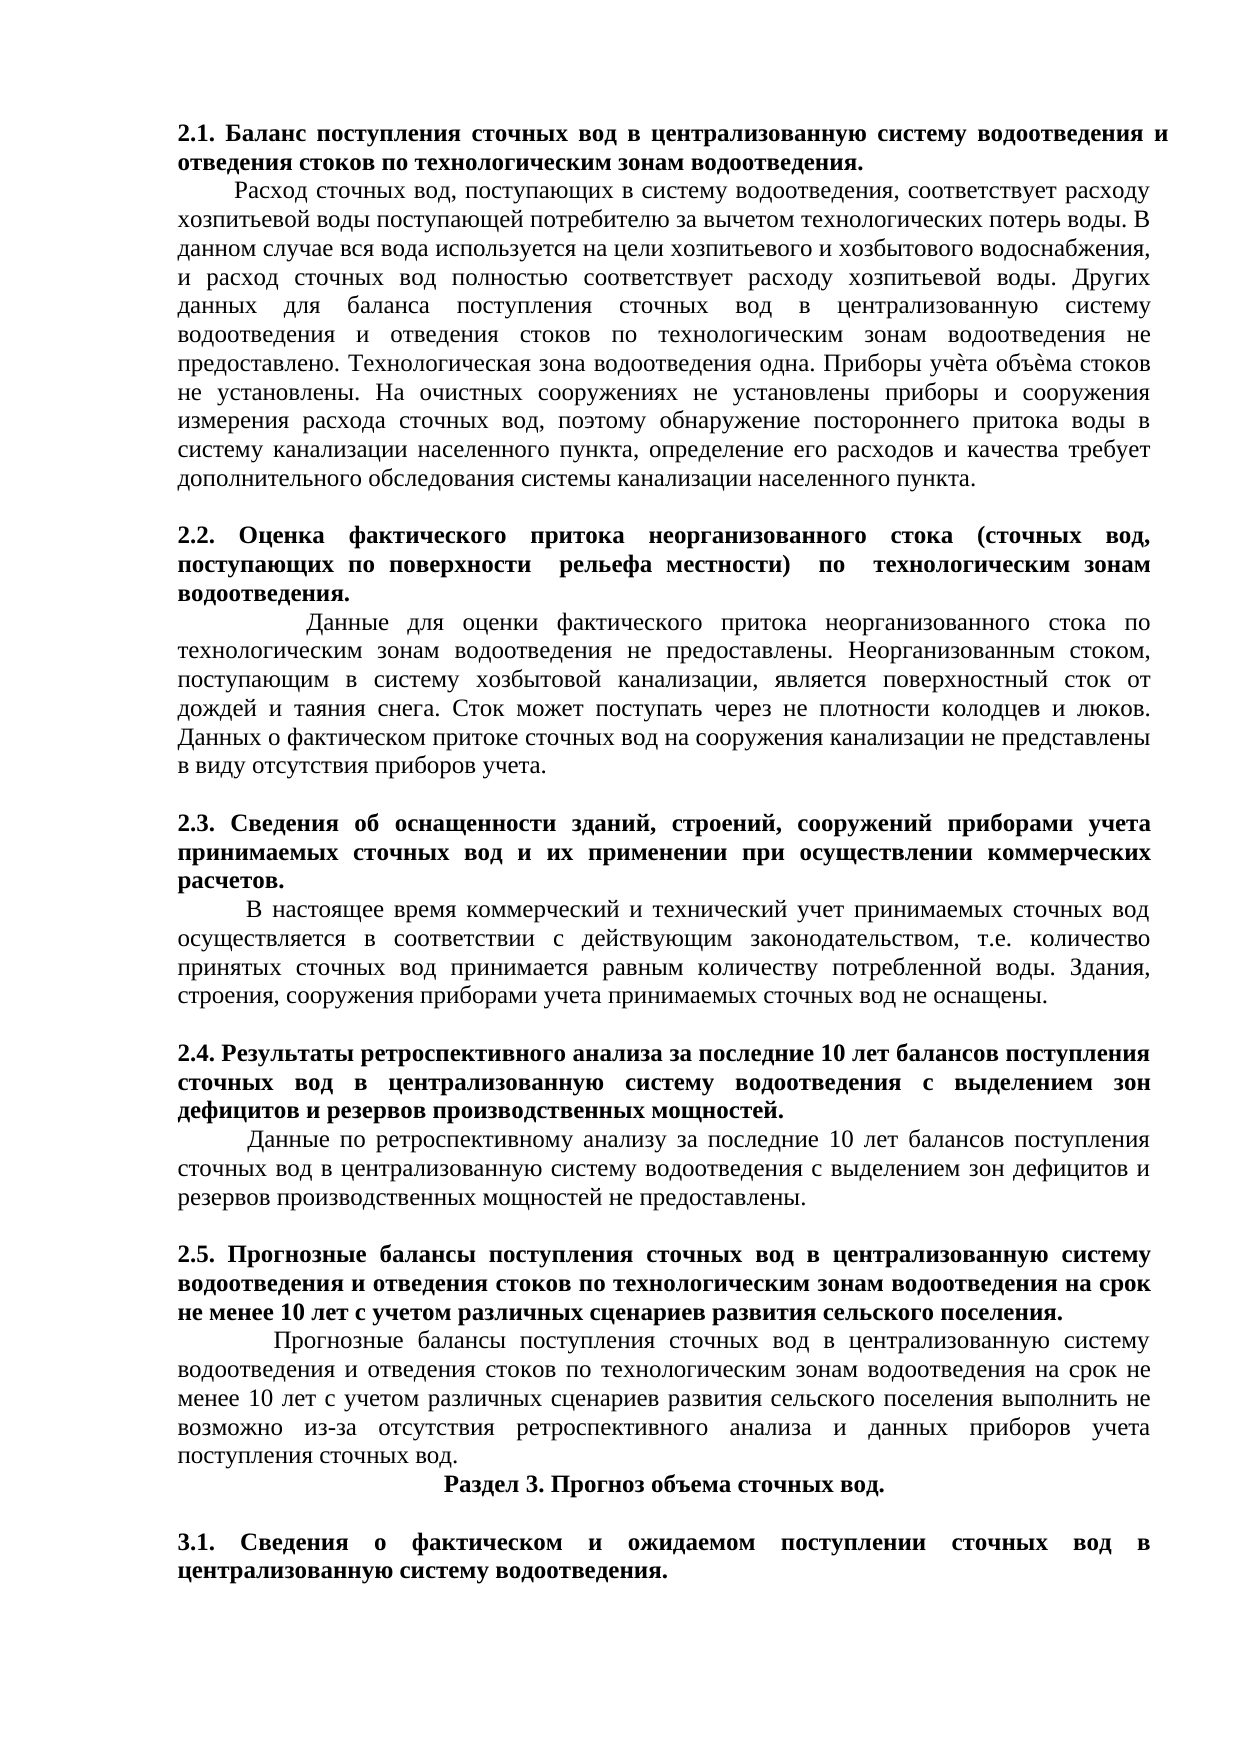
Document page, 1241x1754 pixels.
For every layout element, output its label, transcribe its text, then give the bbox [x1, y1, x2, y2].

text 2.4. Результаты ретроспективного анализа за последние 10 лет балансов поступления сточных вод в централизованную систему водоотведения с выделением зон дефицитов и резервов производственных мощностей. [177, 1038, 1152, 1124]
text В настоящее время коммерческий и технический учет принимаемых сточных вод осуществляется в соответствии с действующим законодательством, т.е. количество принятых сточных вод принимается равным количеству потребленной воды. Здания, строения, сооружения приборами учета принимаемых сточных вод не оснащены. [177, 894, 1152, 1009]
text Данные для оценки фактического притока неорганизованного стока по технологическим зонам водоотведения не предоставлены. Неорганизованным стоком, поступающим в систему хозбытовой канализации, является поверхностный сток от дождей и таяния снега. Сток может поступать через не плотности колодцев и люков. Данных о фактическом притоке сточных вод на сооружения канализации не представлены в виду отсутствия приборов учета. [177, 607, 1152, 779]
text 2.2. Оценка фактического притока неорганизованного стока (сточных вод, поступающих по поверхности рельефа местности) по технологическим зонам водоотведения. [177, 521, 1152, 607]
text 3.1. Сведения о фактическом и ожидаемом поступлении сточных вод в централизованную систему водоотведения. [177, 1527, 1152, 1584]
text Расход сточных вод, поступающих в систему водоотведения, соответствует расходу хозпитьевой воды поступающей потребителю за вычетом технологических потерь воды. В данном случае вся вода используется на цели хозпитьевого и хозбытового водоснабжения, и расход сточных вод полностью соответствует расходу хозпитьевой воды. Других данных для баланса поступления сточных вод в централизованную систему водоотведения и отведения стоков по технологическим зонам водоотведения не предоставлено. Технологическая зона водоотведения одна. Приборы учѐта объѐма стоков не установлены. На очистных сооружениях не установлены приборы и сооружения измерения расхода сточных вод, поэтому обнаружение постороннего притока воды в систему канализации населенного пункта, определение его расходов и качества требует дополнительного обследования системы канализации населенного пункта. [177, 176, 1152, 492]
text Раздел 3. Прогноз объема сточных вод. [177, 1469, 1152, 1498]
text 2.3. Сведения об оснащенности зданий, строений, сооружений приборами учета принимаемых сточных вод и их применении при осуществлении коммерческих расчетов. [177, 808, 1152, 894]
text Данные по ретроспективному анализу за последние 10 лет балансов поступления сточных вод в централизованную систему водоотведения с выделением зон дефицитов и резервов производственных мощностей не предоставлены. [177, 1124, 1152, 1211]
text 2.1. Баланс поступления сточных вод в централизованную систему водоотведения и отведения стоков по технологическим зонам водоотведения. [177, 118, 1169, 176]
text Прогнозные балансы поступления сточных вод в централизованную систему водоотведения и отведения стоков по технологическим зонам водоотведения на срок не менее 10 лет с учетом различных сценариев развития сельского поселения выполнить не возможно из-за отсутствия ретроспективного анализа и данных приборов учета поступления сточных вод. [177, 1326, 1152, 1469]
text 2.5. Прогнозные балансы поступления сточных вод в централизованную систему водоотведения и отведения стоков по технологическим зонам водоотведения на срок не менее 10 лет с учетом различных сценариев развития сельского поселения. [177, 1239, 1152, 1326]
